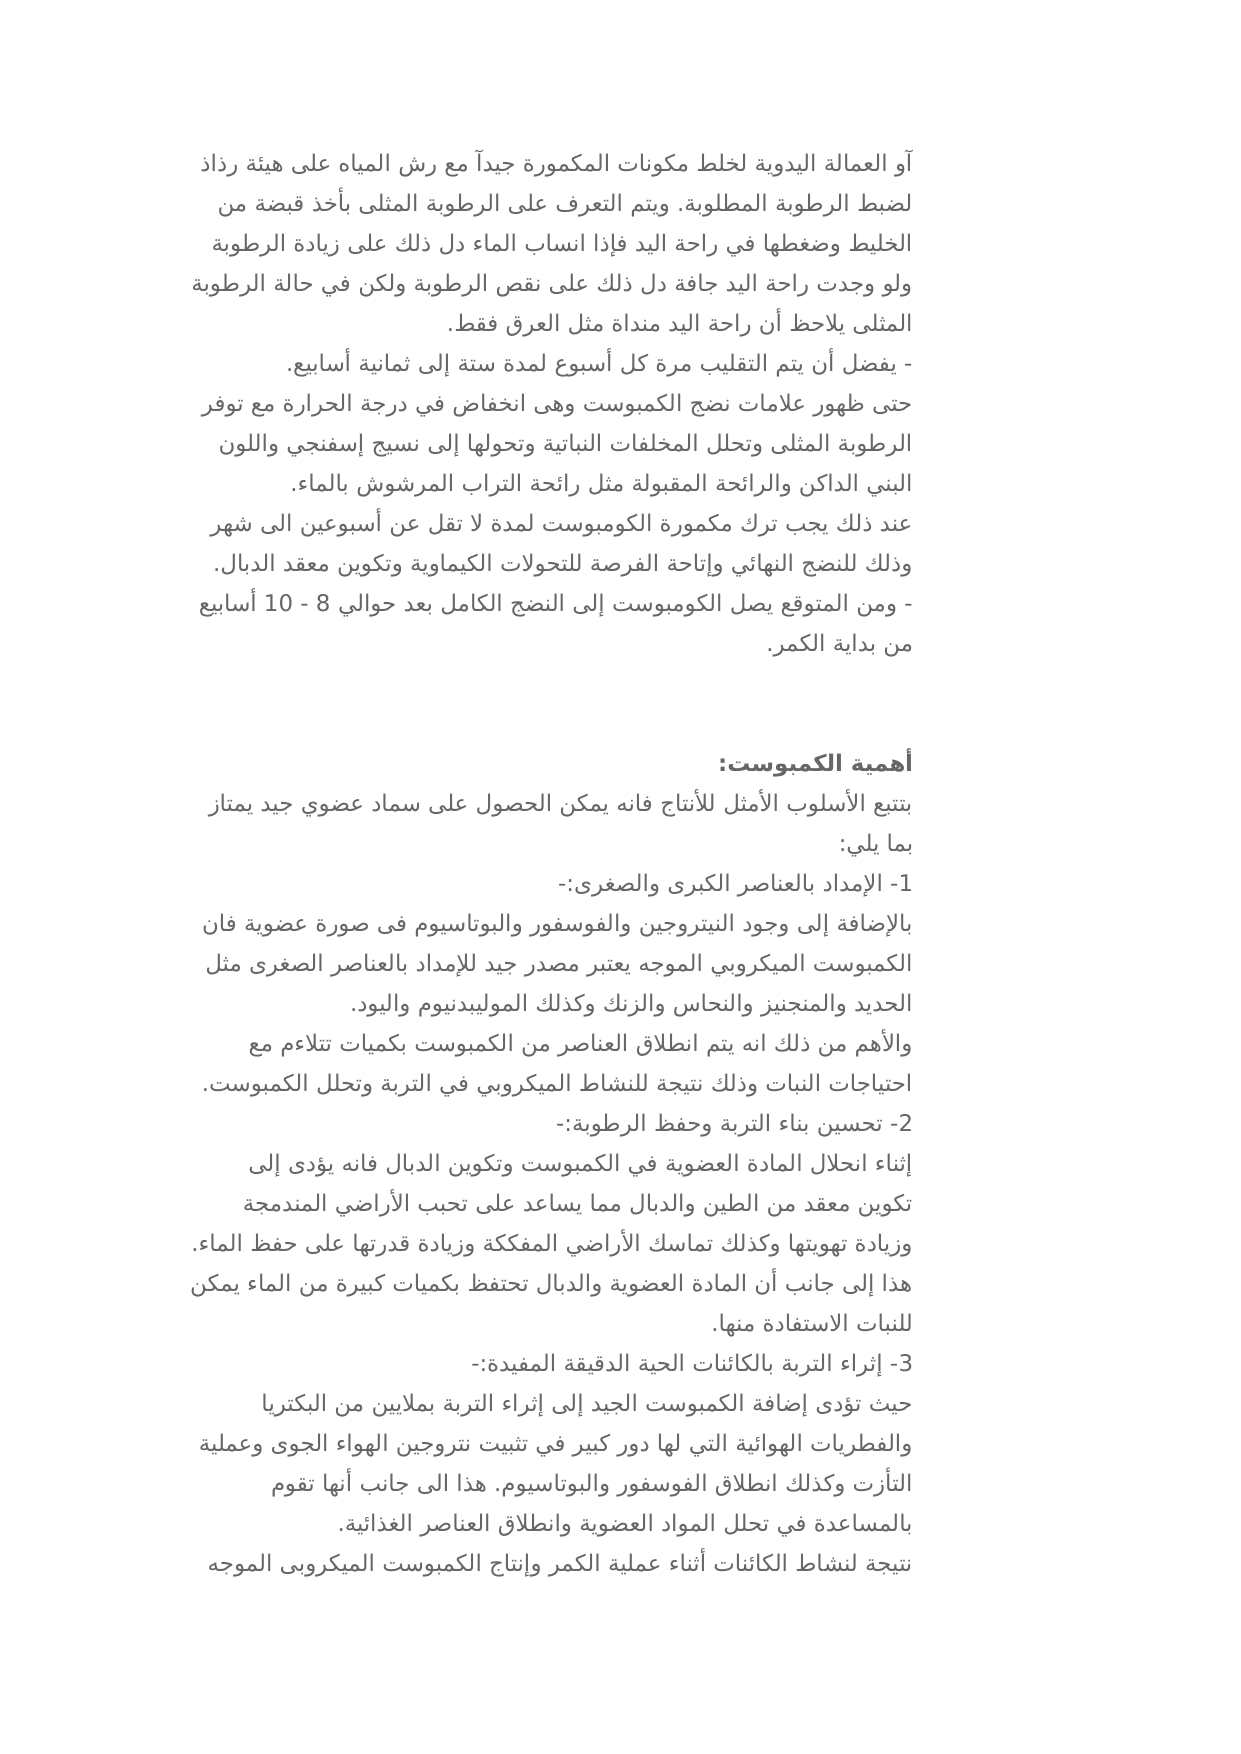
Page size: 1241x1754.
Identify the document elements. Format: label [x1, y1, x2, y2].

text [187, 150, 963, 1577]
